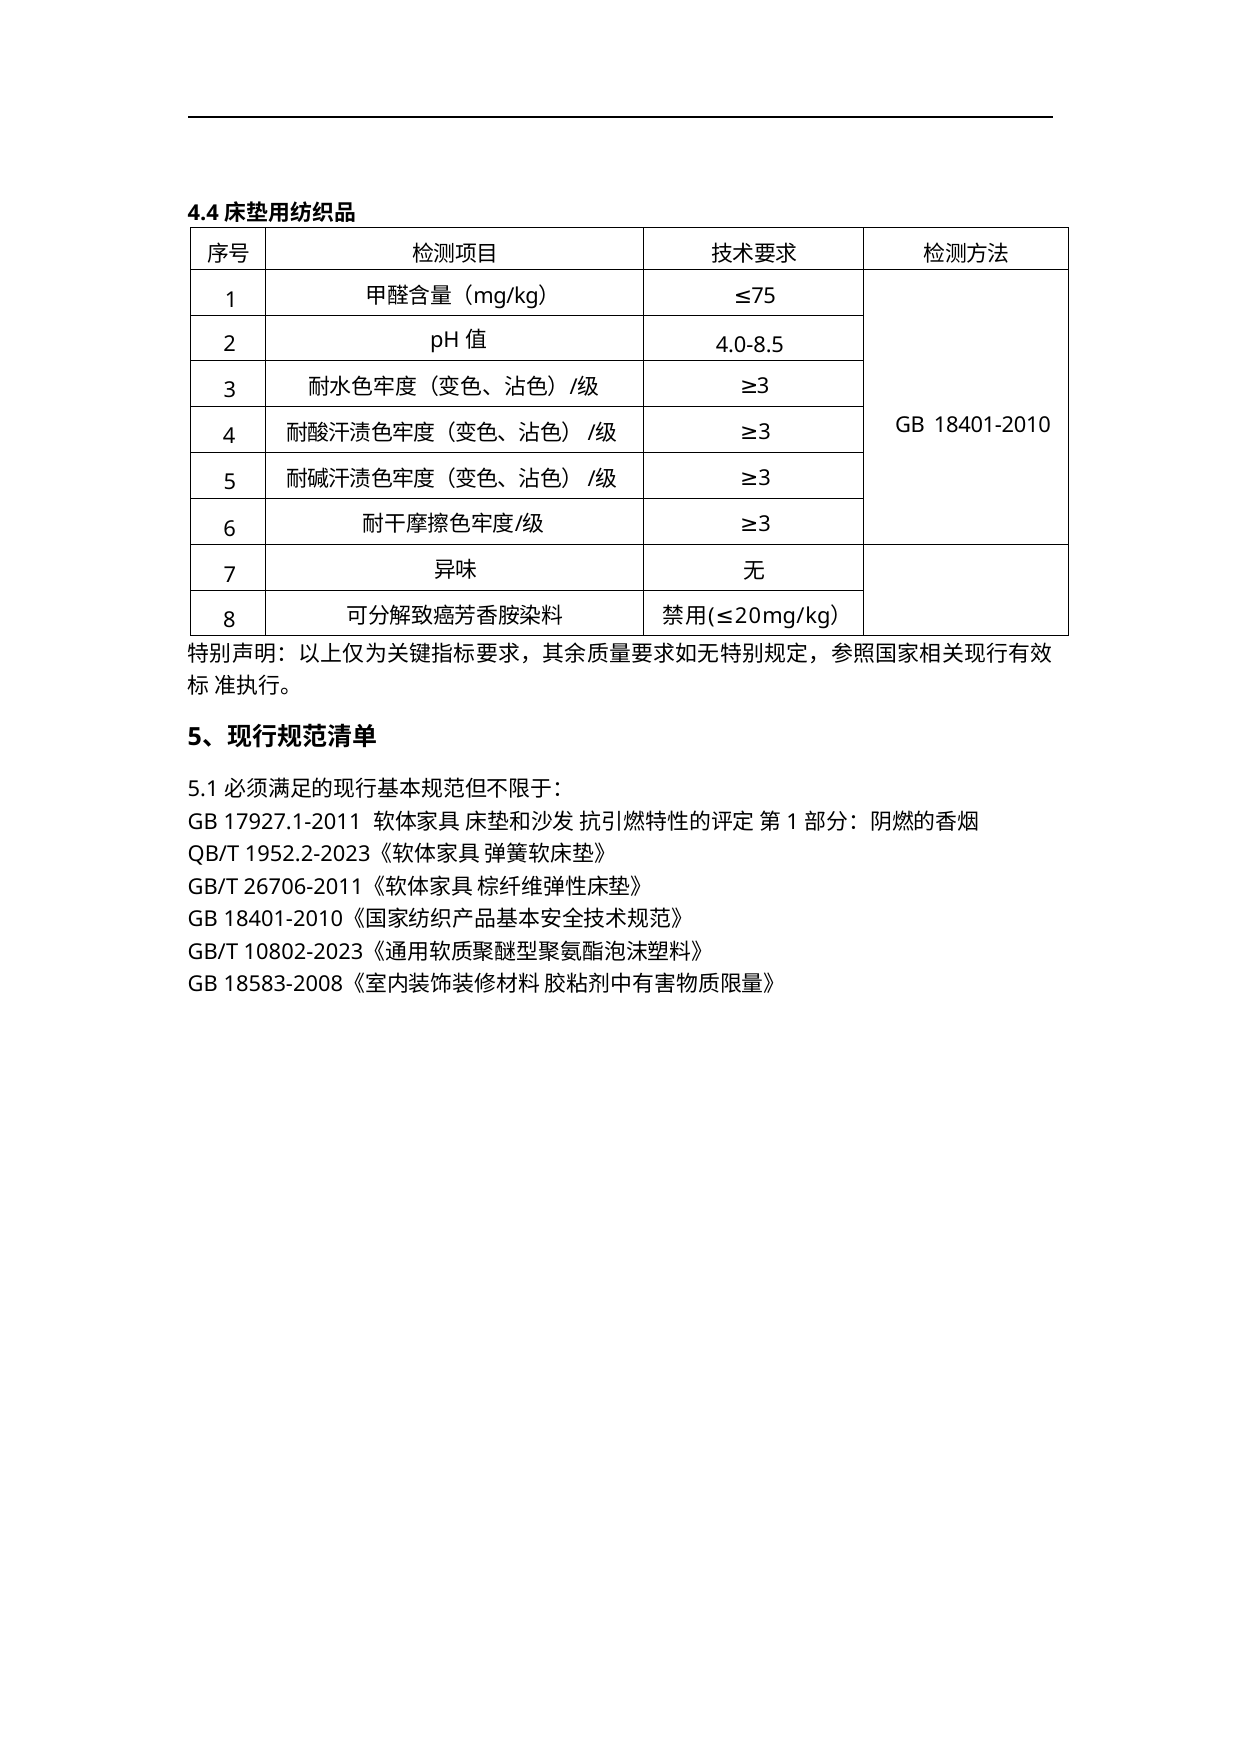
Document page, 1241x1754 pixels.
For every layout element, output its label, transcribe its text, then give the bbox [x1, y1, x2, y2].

table_cell 4.0-8.5 [644, 316, 863, 360]
table_cell 6 [191, 499, 265, 544]
table_cell ≥3 [644, 499, 863, 544]
table_cell 异味 [266, 545, 643, 590]
table_cell ≤75 [644, 270, 863, 315]
text GB 18583-2008《室内装饰装修材料 胶粘剂中有害物质限量》 [187, 966, 1053, 998]
table_cell 1 [191, 270, 265, 315]
table_cell 可分解致癌芳香胺染料 [266, 591, 643, 635]
table_cell ≥3 [644, 407, 863, 451]
text 5.1 必须满足的现行基本规范但不限于： [187, 771, 1053, 803]
text GB 17927.1-2011 软体家具 床垫和沙发 抗引燃特性的评定 第 1 部分：阴燃的香烟 [187, 803, 1053, 836]
table_cell 3 [191, 361, 265, 406]
table_cell 2 [191, 316, 265, 360]
table_cell 8 [191, 591, 265, 635]
table_cell 4 [191, 407, 265, 451]
text 特别声明：以上仅为关键指标要求，其余质量要求如无特别规定，参照国家相关现行有效标 准执行。 [187, 635, 1053, 700]
text 5、现行规范清单 [187, 717, 1053, 753]
table_cell [864, 545, 1068, 635]
text 4.4 床垫用纺织品 [187, 194, 1053, 227]
text GB 18401-2010《国家纺织产品基本安全技术规范》 [187, 901, 1053, 933]
table_cell 耐水色牢度（变色、沾色）/级 [266, 361, 643, 406]
table_header 技术要求 [644, 228, 863, 269]
table_cell 甲醛含量（mg/kg） [266, 270, 643, 315]
table_cell 耐碱汗渍色牢度（变色、沾色） /级 [266, 453, 643, 497]
table_header 序号 [191, 228, 265, 269]
text GB/T 10802-2023《通用软质聚醚型聚氨酯泡沫塑料》 [187, 933, 1053, 966]
table_cell 耐干摩擦色牢度/级 [266, 499, 643, 544]
table_header 检测方法 [864, 228, 1068, 269]
table_header 检测项目 [266, 228, 643, 269]
text QB/T 1952.2-2023《软体家具 弹簧软床垫》 [187, 836, 1053, 868]
table_cell pH 值 [266, 316, 643, 360]
table_cell 5 [191, 453, 265, 497]
table_cell 无 [644, 545, 863, 590]
table_cell 7 [191, 545, 265, 590]
table_cell 耐酸汗渍色牢度（变色、沾色） /级 [266, 407, 643, 451]
table_cell ≥3 [644, 453, 863, 497]
text GB/T 26706-2011《软体家具 棕纤维弹性床垫》 [187, 868, 1053, 901]
table_cell GB 18401-2010 [864, 270, 1068, 544]
table_cell ≥3 [644, 361, 863, 406]
table_cell 禁用(≤20mg/kg） [644, 591, 863, 635]
